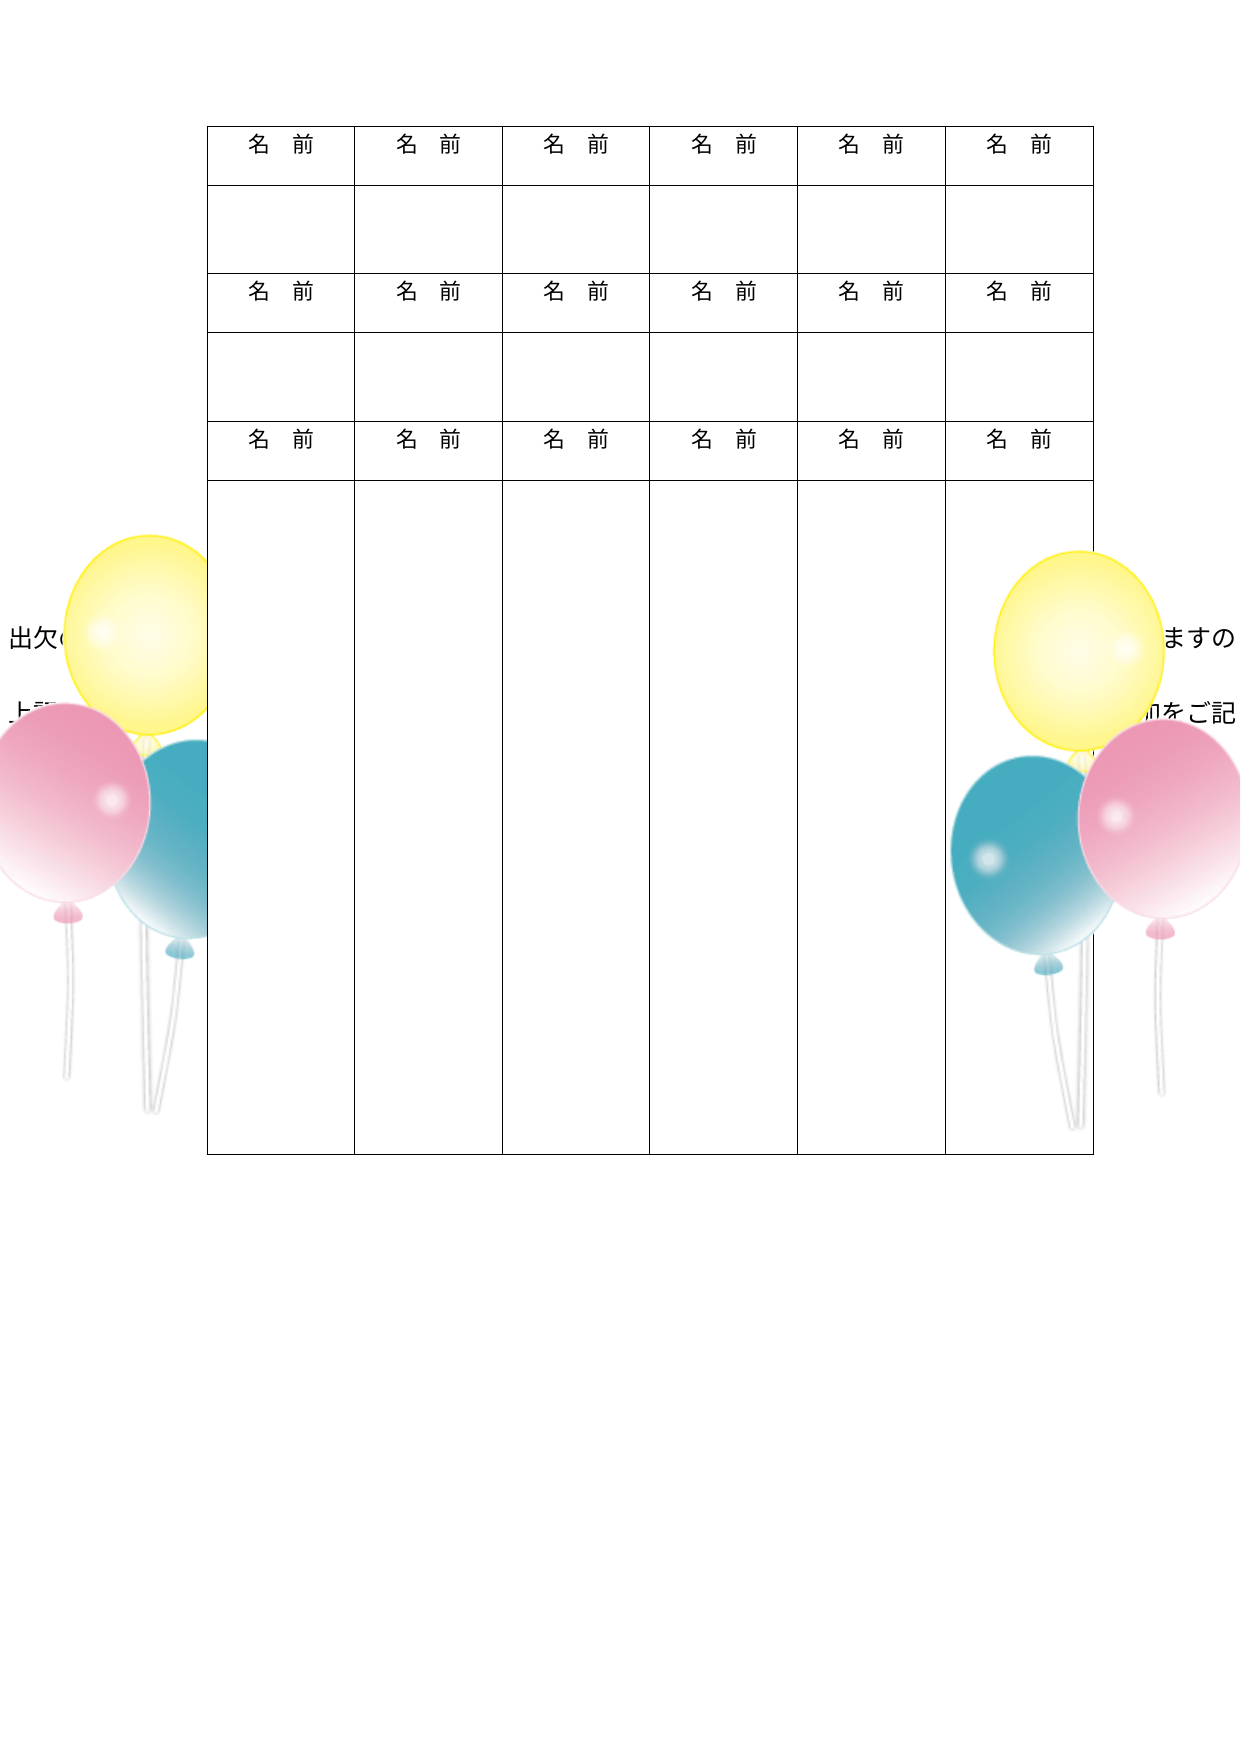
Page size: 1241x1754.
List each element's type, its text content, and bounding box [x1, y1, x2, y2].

table_header 名 前 [208, 127, 354, 185]
table_cell 名 前 [355, 274, 502, 332]
table_cell 名 前 [503, 274, 649, 332]
table_cell [650, 333, 797, 421]
table_cell [208, 481, 354, 1154]
table_cell 名 前 [650, 274, 797, 332]
table_cell [355, 333, 502, 421]
table_cell [503, 481, 649, 1154]
table_cell [355, 186, 502, 273]
table_cell [355, 481, 502, 1154]
table_header 名 前 [798, 127, 945, 185]
table_header 名 前 [355, 127, 502, 185]
table_cell [798, 333, 945, 421]
table_cell [503, 186, 649, 273]
picture [0, 516, 207, 1138]
table_cell 名 前 [650, 422, 797, 480]
table_cell [798, 186, 945, 273]
table_header 名 前 [503, 127, 649, 185]
table_cell [946, 186, 1093, 273]
table_header 名 前 [650, 127, 797, 185]
picture [936, 532, 1241, 1154]
table_cell 名 前 [946, 274, 1093, 332]
table_cell [798, 481, 945, 1154]
table_cell [208, 333, 354, 421]
table_cell [503, 333, 649, 421]
table_cell 名 前 [355, 422, 502, 480]
table_cell [946, 333, 1093, 421]
table_header 名 前 [946, 127, 1093, 185]
table_cell 名 前 [208, 274, 354, 332]
table_cell 名 前 [946, 422, 1093, 480]
table_cell [650, 186, 797, 273]
table_cell [208, 186, 354, 273]
table_cell 名 前 [798, 274, 945, 332]
table_cell [650, 481, 797, 1154]
table_cell 名 前 [798, 422, 945, 480]
table_cell 名 前 [503, 422, 649, 480]
table_cell 名 前 [208, 422, 354, 480]
table_cell [946, 481, 1093, 532]
